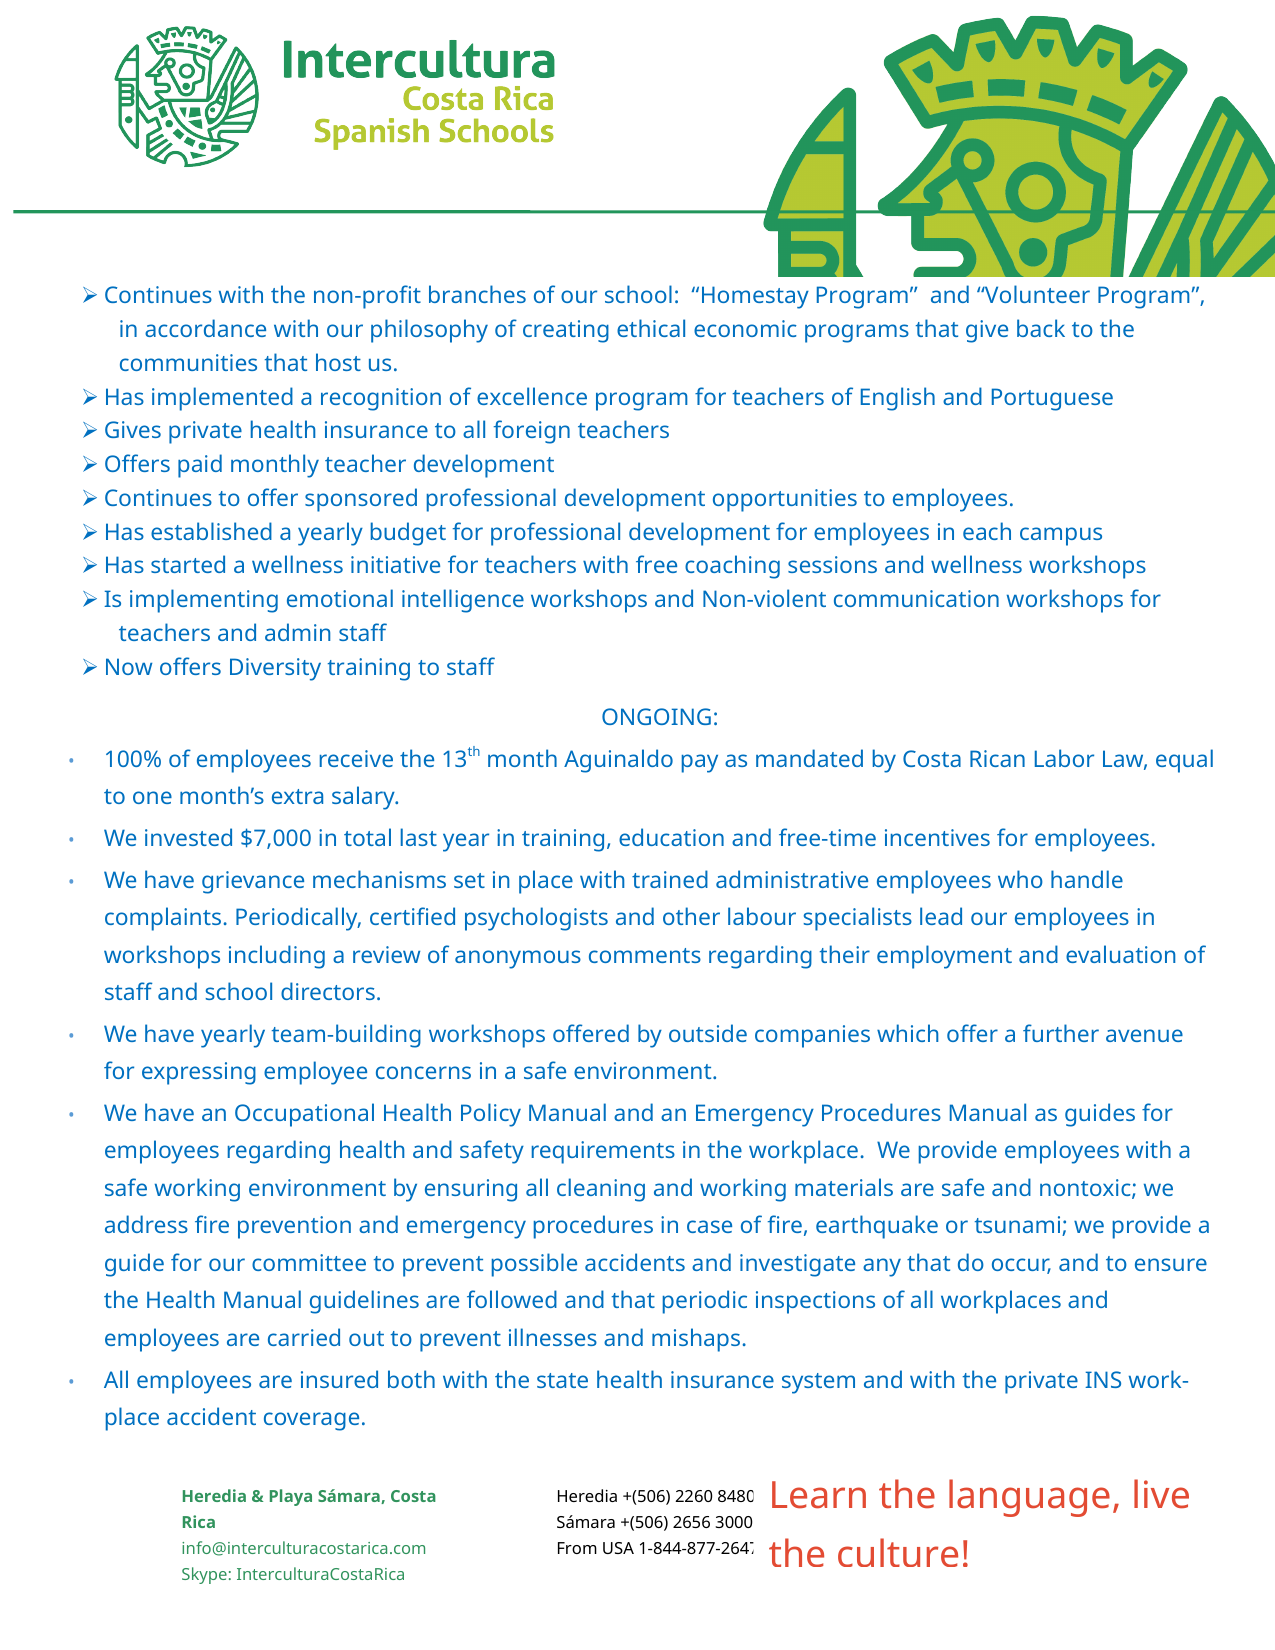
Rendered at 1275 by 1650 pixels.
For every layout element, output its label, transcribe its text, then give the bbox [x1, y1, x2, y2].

list All employees are insured both with the state health insurance system and with the private INS work-place accident coverage. [66, 1363, 1216, 1432]
list We have an Occupational Health Policy Manual and an Emergency Procedures Manual as guides for employees regarding health and safety requirements in the workplace. We provide employees with a safe working environment by ensuring all cleaning and working materials are safe and nontoxic; we address fire prevention and emergency procedures in case of fire, earthquake or tsunami; we provide a guide for our committee to prevent possible accidents and investigate any that do occur, and to ensure the Health Manual guidelines are followed and that periodic inspections of all workplaces and employees are carried out to prevent illnesses and mishaps. [66, 1097, 1216, 1353]
list Gives private health insurance to all foreign teachers [81, 414, 1216, 446]
list Now offers Diversity training to staff [81, 651, 1216, 682]
picture [742, 214, 1275, 277]
picture [94, 9, 575, 184]
list Has started a wellness initiative for teachers with free coaching sessions and wellness workshops [81, 549, 1216, 581]
list Has implemented a recognition of excellence program for teachers of English and Portuguese [81, 381, 1216, 412]
list Continues to offer sponsored professional development opportunities to employees. [81, 482, 1216, 513]
list 100% of employees receive the 13th month Aguinaldo pay as mandated by Costa Rican Labor Law, equal to one month’s extra salary. [66, 743, 1216, 811]
list We have yearly team-building workshops offered by outside companies which offer a further avenue for expressing employee concerns in a safe environment. [66, 1018, 1216, 1086]
list We have grievance mechanisms set in place with trained administrative employees who handle complaints. Periodically, certified psychologists and other labour specialists lead our employees in workshops including a review of anonymous comments regarding their employment and evaluation of staff and school directors. [66, 863, 1216, 1007]
list We invested $7,000 in total last year in training, education and free-time incentives for employees. [66, 822, 1216, 853]
picture [742, 0, 1275, 210]
list Has established a yearly budget for professional development for employees in each campus [81, 516, 1216, 547]
list Continues with the non-profit branches of our school: “Homestay Program” and “Volunteer Program”, in accordance with our philosophy of creating ethical economic programs that give back to the communities that host us. [81, 279, 1216, 378]
list Is implementing emotional intelligence workshops and Non-violent communication workshops for teachers and admin staff [81, 583, 1216, 648]
list Offers paid monthly teacher development [81, 448, 1216, 479]
list ONGOING: [103, 701, 1216, 732]
